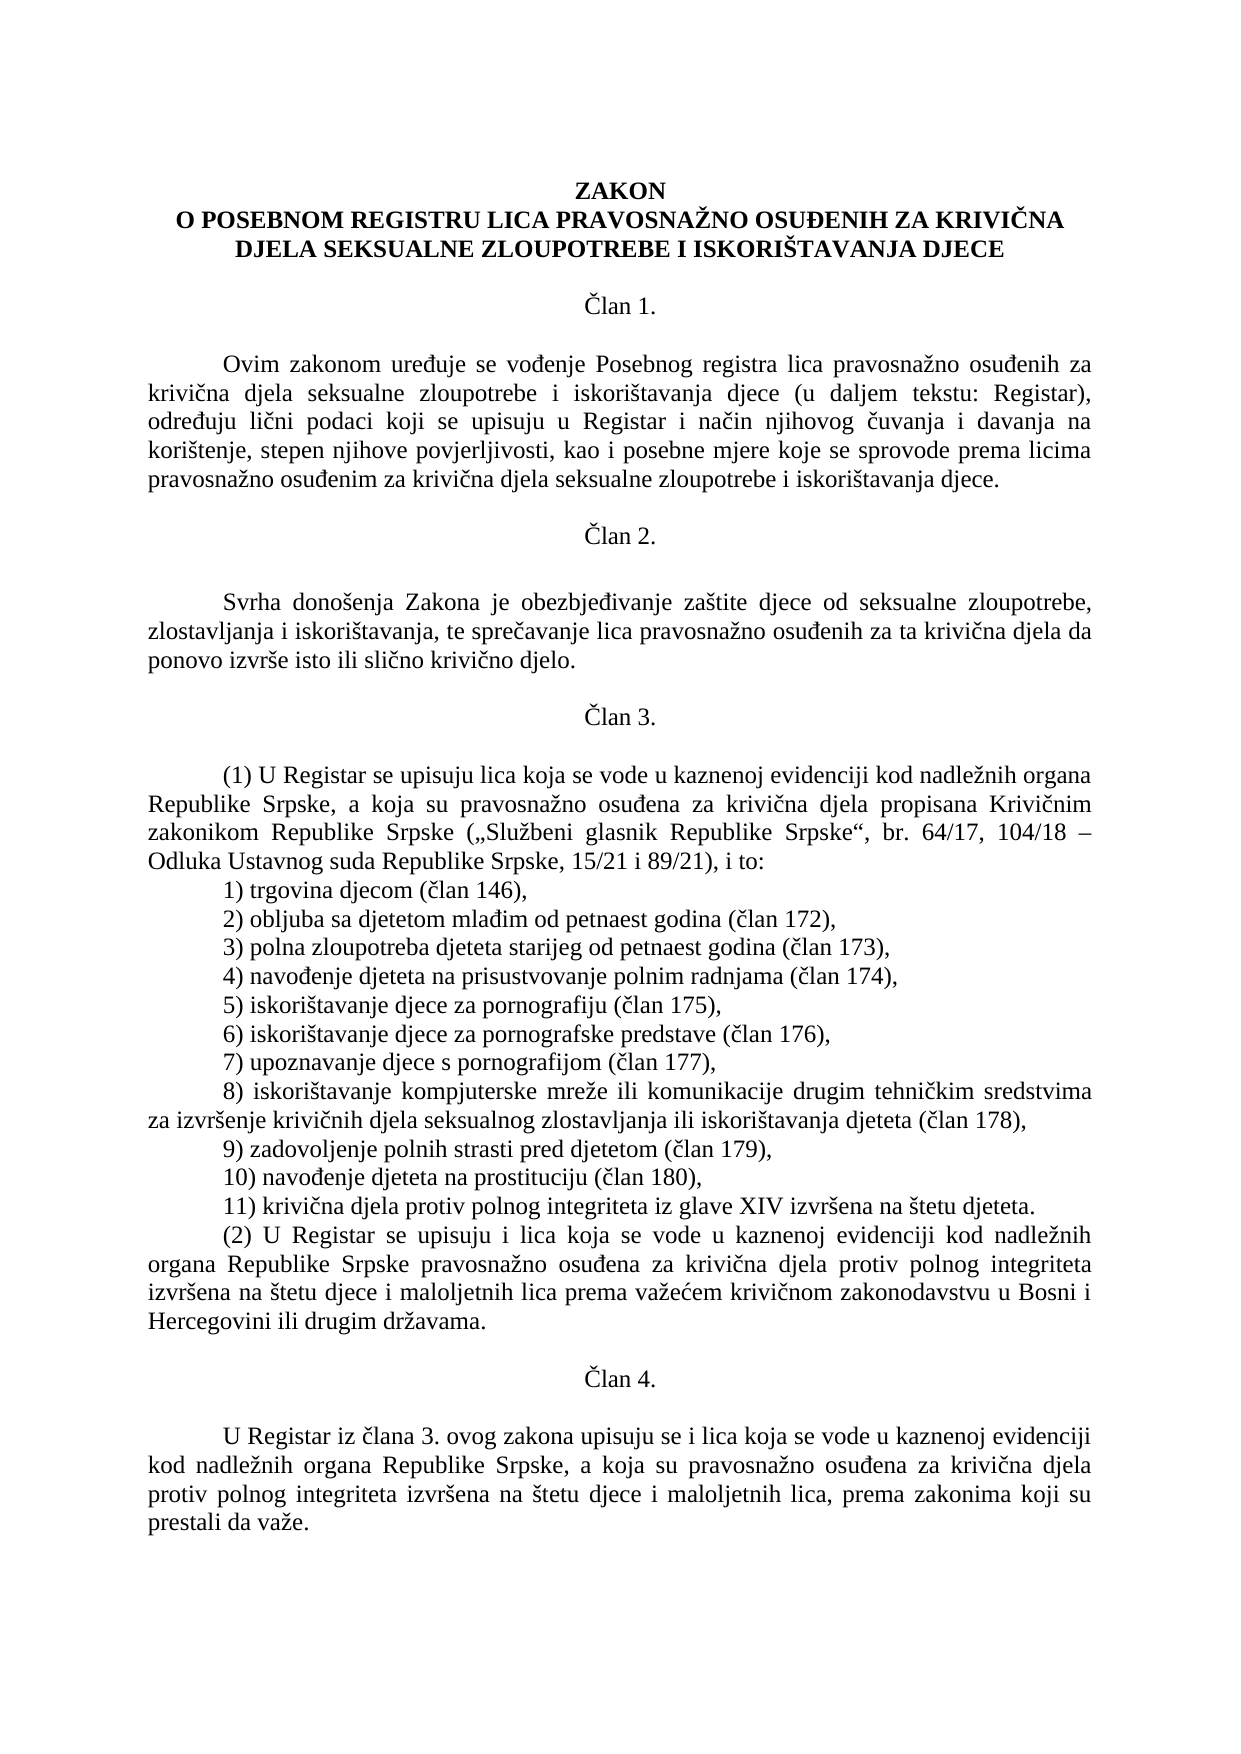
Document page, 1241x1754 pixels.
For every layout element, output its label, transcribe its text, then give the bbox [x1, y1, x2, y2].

text 10) navođenje djeteta na prostituciju (član 180), [148, 1162, 1093, 1191]
text 8) iskorištavanje kompjuterske mreže ili komunikacije drugim tehničkim sredstvima za izvršenje krivičnih djela seksualnog zlostavljanja ili iskorištavanja djeteta (član 178), [148, 1076, 1093, 1134]
text 1) trgovina djecom (član 146), [148, 875, 1093, 904]
text O POSEBNOM REGISTRU LICA PRAVOSNAŽNO OSUĐENIH ZA KRIVIČNA DJELA SEKSUALNE ZLOUPOTREBE I ISKORIŠTAVANJA DJECE [148, 205, 1093, 263]
text 4) navođenje djeteta na prisustvovanje polnim radnjama (član 174), [148, 961, 1093, 990]
text Član 1. [148, 291, 1093, 320]
text 11) krivična djela protiv polnog integriteta iz glave XIV izvršena na štetu djeteta. [148, 1191, 1093, 1220]
text 3) polna zloupotreba djeteta starijeg od petnaest godina (član 173), [148, 932, 1093, 961]
text Ovim zakonom uređuje se vođenje Posebnog registra lica pravosnažno osuđenih za krivična djela seksualne zloupotrebe i iskorištavanja djece (u daljem tekstu: Registar), određuju lični podaci koji se upisuju u Registar i način njihovog čuvanja i davanja na korištenje, stepen njihove povjerljivosti, kao i posebne mjere koje se sprovode prema licima pravosnažno osuđenim za krivična djela seksualne zloupotrebe i iskorištavanja djece. [148, 349, 1093, 493]
text 9) zadovoljenje polnih strasti pred djetetom (član 179), [148, 1134, 1093, 1162]
text 7) upoznavanje djece s pornografijom (član 177), [148, 1047, 1093, 1076]
text (1) U Registar se upisuju lica koja se vode u kaznenoj evidenciji kod nadležnih organa Republike Srpske, a koja su pravosnažno osuđena za krivična djela propisana Krivičnim zakonikom Republike Srpske („Službeni glasnik Republike Srpske“, br. 64/17, 104/18 – Odluka Ustavnog suda Republike Srpske, 15/21 i 89/21), i to: [148, 760, 1093, 875]
text (2) U Registar se upisuju i lica koja se vode u kaznenoj evidenciji kod nadležnih organa Republike Srpske pravosnažno osuđena za krivična djela protiv polnog integriteta izvršena na štetu djece i maloljetnih lica prema važećem krivičnom zakonodavstvu u Bosni i Hercegovini ili drugim državama. [148, 1220, 1093, 1335]
text Član 3. [148, 702, 1093, 731]
text 2) obljuba sa djetetom mlađim od petnaest godina (član 172), [148, 904, 1093, 932]
text 5) iskorištavanje djece za pornografiju (član 175), [148, 990, 1093, 1019]
text U Registar iz člana 3. ovog zakona upisuju se i lica koja se vode u kaznenoj evidenciji kod nadležnih organa Republike Srpske, a koja su pravosnažno osuđena za krivična djela protiv polnog integriteta izvršena na štetu djece i maloljetnih lica, prema zakonima koji su prestali da važe. [148, 1421, 1093, 1536]
text 6) iskorištavanje djece za pornografske predstave (član 176), [148, 1019, 1093, 1047]
text Član 4. [148, 1364, 1093, 1392]
text ZAKON [148, 176, 1093, 205]
text Svrha donošenja Zakona je obezbjeđivanje zaštite djece od seksualne zloupotrebe, zlostavljanja i iskorištavanja, te sprečavanje lica pravosnažno osuđenih za ta krivična djela da ponovo izvrše isto ili slično krivično djelo. [148, 587, 1093, 674]
text Član 2. [148, 521, 1093, 550]
